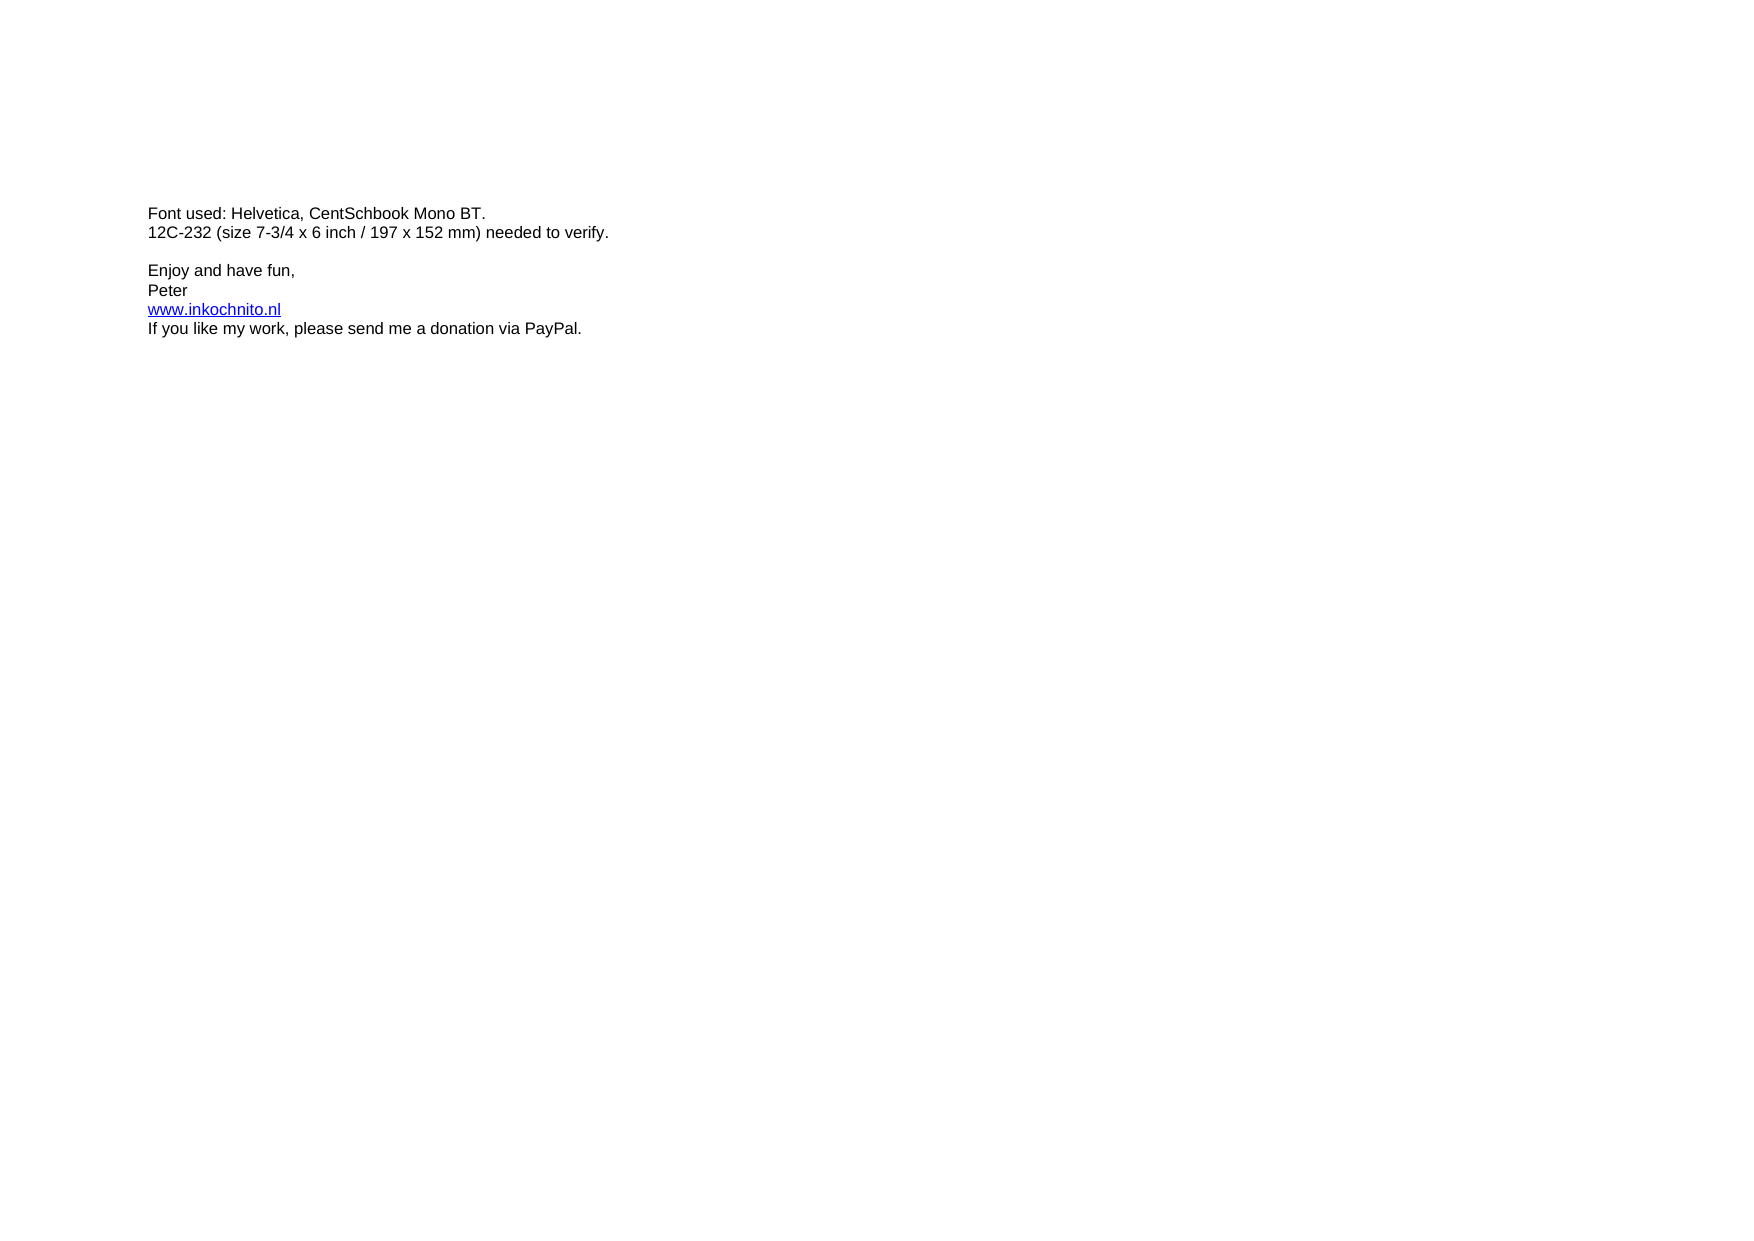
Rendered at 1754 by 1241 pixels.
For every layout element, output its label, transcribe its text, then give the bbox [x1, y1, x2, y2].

text www.inkochnito.nl [148, 299, 1606, 319]
text Peter [148, 280, 1606, 299]
text Font used: Helvetica, CentSchbook Mono BT. [148, 204, 1606, 223]
text Enjoy and have fun, [148, 261, 1606, 280]
text 12C-232 (size 7-3/4 x 6 inch / 197 x 152 mm) needed to verify. [148, 223, 1606, 242]
text If you like my work, please send me a donation via PayPal. [148, 319, 1606, 338]
